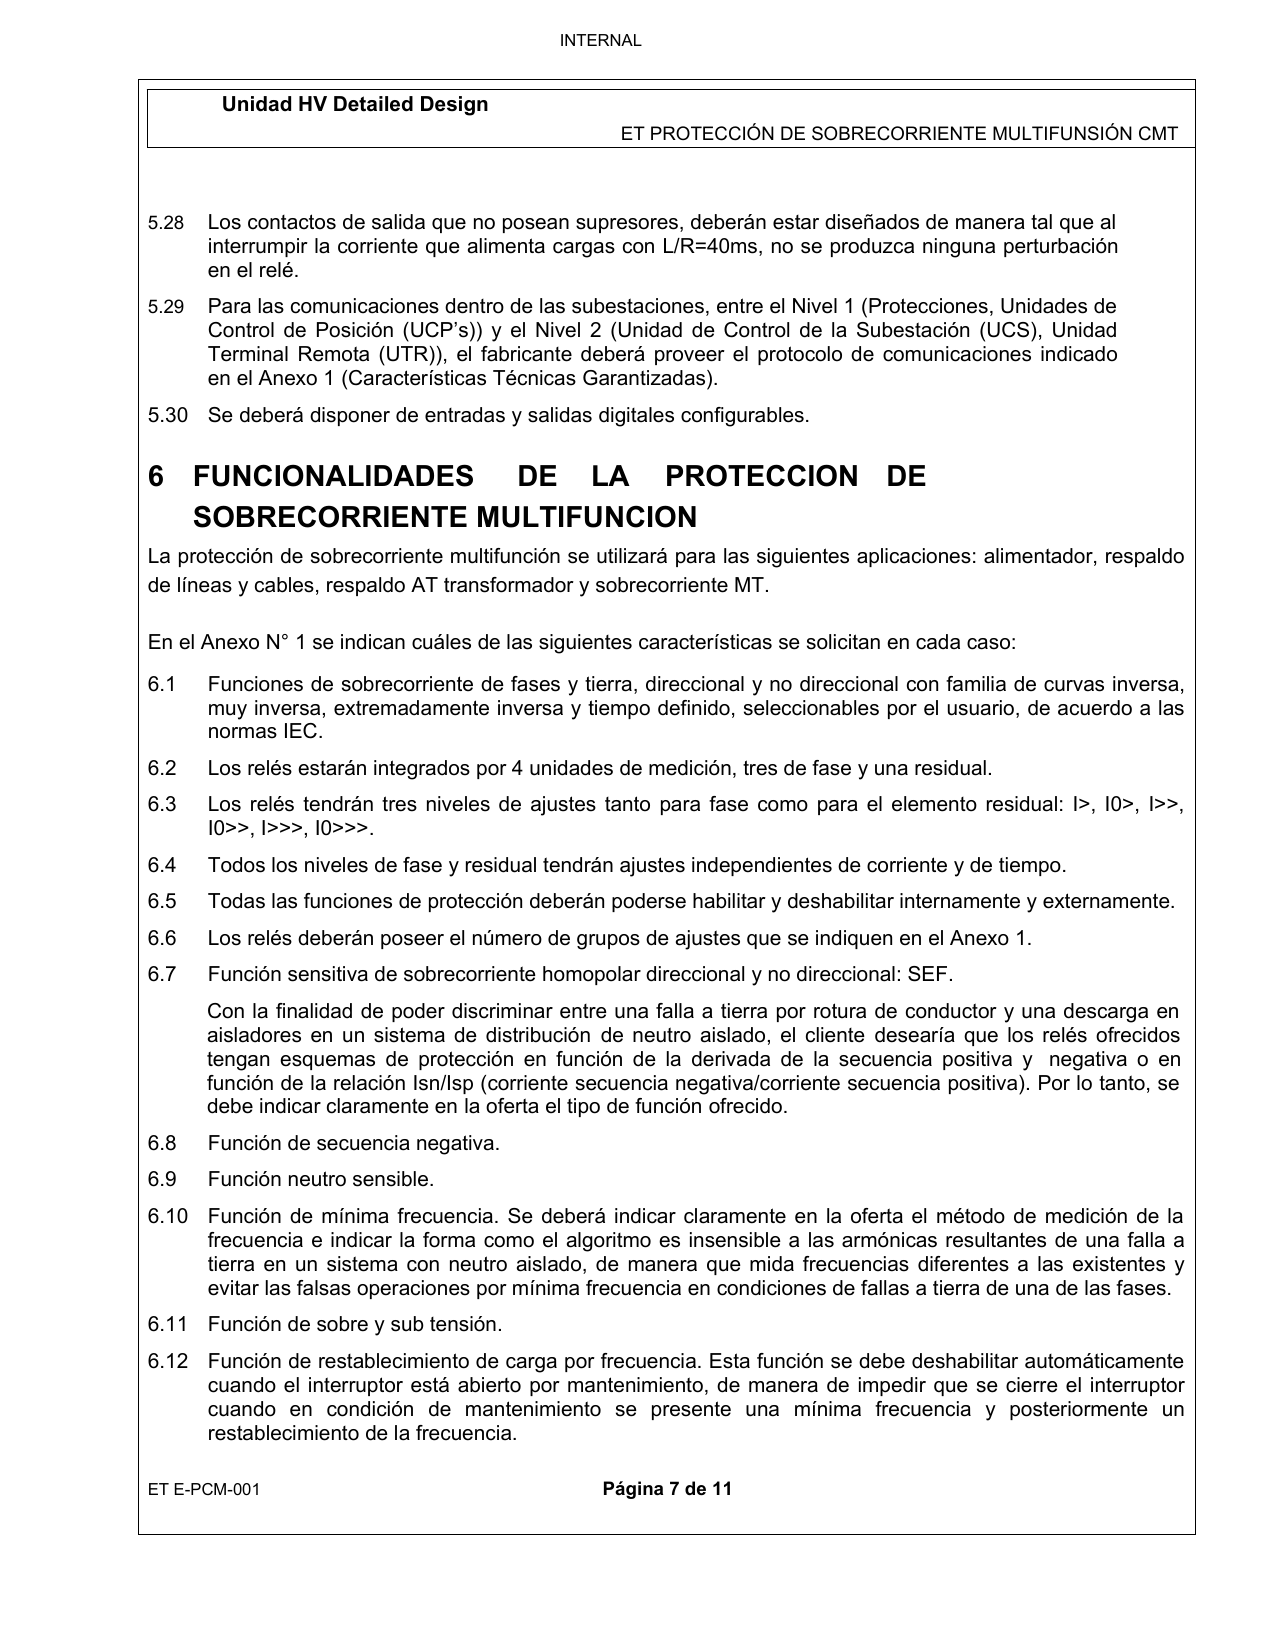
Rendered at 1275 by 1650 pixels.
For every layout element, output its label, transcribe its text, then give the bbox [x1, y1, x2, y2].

text La protección de sobrecorriente multifunción se utilizará para las siguientes aplicaciones: alimentador, respaldo de líneas y cables, respaldo AT transformador y sobrecorriente MT. [148, 544, 1186, 597]
list Función neutro sensible. [148, 1167, 1186, 1191]
list Los contactos de salida que no posean supresores, deberán estar diseñados de manera tal que al interrumpir la corriente que alimenta cargas con L/R=40ms, no se produzca ninguna perturbación en el relé. [148, 210, 1119, 282]
list Los relés tendrán tres niveles de ajustes tanto para fase como para el elemento residual: I>, I0>, I>>, I0>>, I>>>, I0>>>. [148, 792, 1186, 840]
list Función de sobre y sub tensión. [148, 1312, 1186, 1336]
list Función de restablecimiento de carga por frecuencia. Esta función se debe deshabilitar automáticamente cuando el interruptor está abierto por mantenimiento, de manera de impedir que se cierre el interruptor cuando en condición de mantenimiento se presente una mínima frecuencia y posteriormente un restablecimiento de la frecuencia. [148, 1348, 1186, 1444]
list Los relés estarán integrados por 4 unidades de medición, tres de fase y una residual. [148, 756, 1186, 780]
list Para las comunicaciones dentro de las subestaciones, entre el Nivel 1 (Protecciones, Unidades de Control de Posición (UCP’s)) y el Nivel 2 (Unidad de Control de la Subestación (UCS), Unidad Terminal Remota (UTR)), el fabricante deberá proveer el protocolo de comunicaciones indicado en el Anexo 1 (Características Técnicas Garantizadas). [148, 294, 1119, 390]
list Se deberá disponer de entradas y salidas digitales configurables. [148, 402, 1186, 426]
text En el Anexo N° 1 se indican cuáles de las siguientes características se solicitan en cada caso: [148, 630, 1186, 654]
text Con la finalidad de poder discriminar entre una falla a tierra por rotura de conductor y una descarga en aisladores en un sistema de distribución de neutro aislado, el cliente desearía que los relés ofrecidos tengan esquemas de protección en función de la derivada de la secuencia positiva y negativa o en función de la relación Isn/Isp (corriente secuencia negativa/corriente secuencia positiva). Por lo tanto, se debe indicar claramente en la oferta el tipo de función ofrecido. [207, 998, 1181, 1118]
list Los relés deberán poseer el número de grupos de ajustes que se indiquen en el Anexo 1. [148, 926, 1186, 949]
list Todos los niveles de fase y residual tendrán ajustes independientes de corriente y de tiempo. [148, 853, 1186, 877]
list Función de secuencia negativa. [148, 1131, 1186, 1155]
list Funciones de sobrecorriente de fases y tierra, direccional y no direccional con familia de curvas inversa, muy inversa, extremadamente inversa y tiempo definido, seleccionables por el usuario, de acuerdo a las normas IEC. [148, 671, 1186, 743]
list Función de mínima frecuencia. Se deberá indicar claramente en la oferta el método de medición de la frecuencia e indicar la forma como el algoritmo es insensible a las armónicas resultantes de una falla a tierra en un sistema con neutro aislado, de manera que mida frecuencias diferentes a las existentes y evitar las falsas operaciones por mínima frecuencia en condiciones de fallas a tierra de una de las fases. [148, 1204, 1186, 1299]
list Todas las funciones de protección deberán poderse habilitar y deshabilitar internamente y externamente. [148, 889, 1186, 913]
list Función sensitiva de sobrecorriente homopolar direccional y no direccional: SEF. [148, 962, 1186, 986]
subtitle FUNCIONALIDADES DE LA PROTECCION DE SOBRECORRIENTE MULTIFUNCION [148, 459, 1186, 533]
